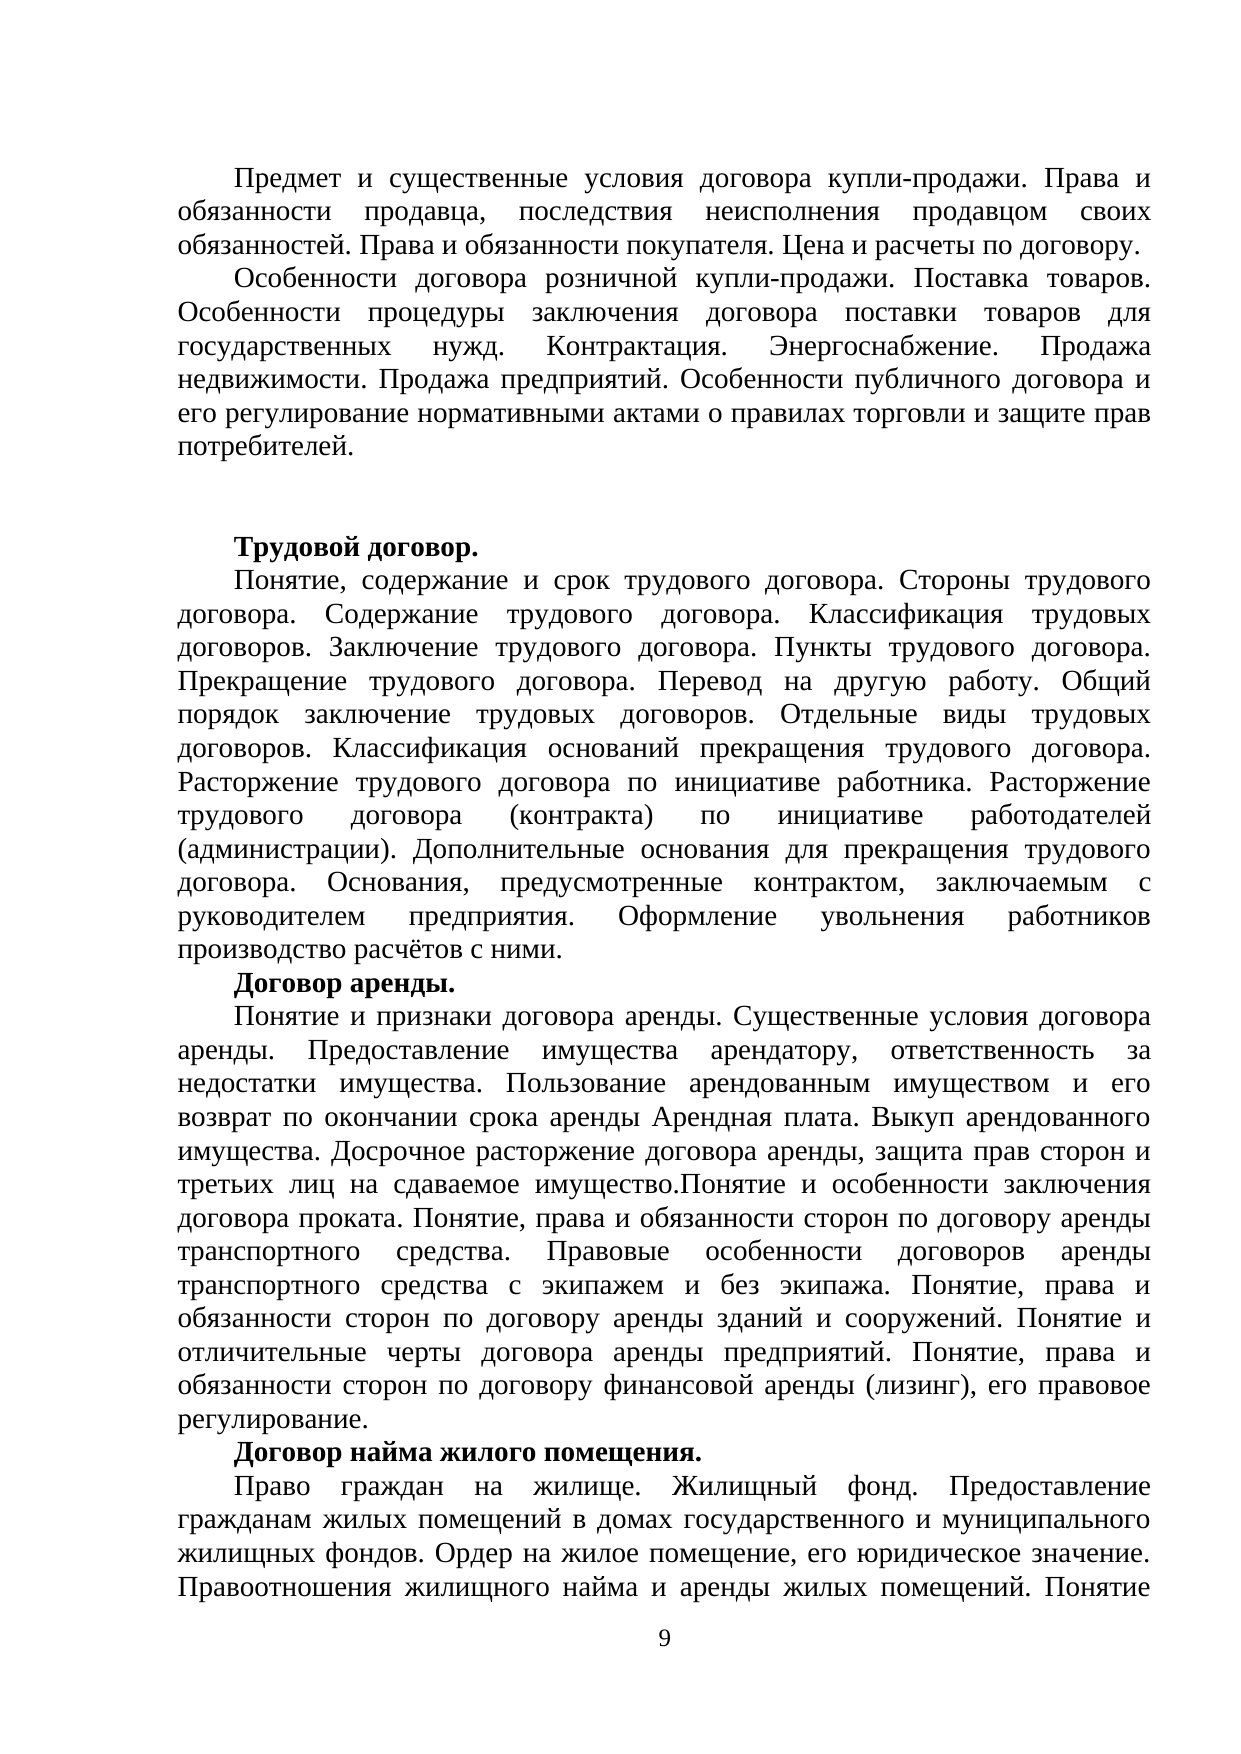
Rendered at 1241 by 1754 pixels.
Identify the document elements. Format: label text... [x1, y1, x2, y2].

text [177, 1468, 1152, 1602]
text Договор найма жилого помещения. [177, 1434, 1152, 1468]
text Понятие и признаки договора аренды. Существенные условия договора аренды. Предоставление имущества арендатору, ответственность за недостатки имущества. Пользование арендованным имуществом и его возврат по окончании срока аренды Арендная плата. Выкуп арендованного имущества. Досрочное расторжение договора аренды, защита прав сторон и третьих лиц на сдаваемое имущество.Понятие и особенности заключения договора проката. Понятие, права и обязанности сторон по договору аренды транспортного средства. Правовые особенности договоров аренды транспортного средства с экипажем и без экипажа. Понятие, права и обязанности сторон по договору аренды зданий и сооружений. Понятие и отличительные черты договора аренды предприятий. Понятие, права и обязанности сторон по договору финансовой аренды (лизинг), его правовое регулирование. [177, 998, 1152, 1434]
text Особенности договора розничной купли-продажи. Поставка товаров. Особенности процедуры заключения договора поставки товаров для государственных нужд. Контрактация. Энергоснабжение. Продажа недвижимости. Продажа предприятий. Особенности публичного договора и его регулирование нормативными актами о правилах торговли и защите прав потребителей. [177, 261, 1152, 462]
text Понятие, содержание и срок трудового договора. Стороны трудового договора. Содержание трудового договора. Классификация трудовых договоров. Заключение трудового договора. Пункты трудового договора. Прекращение трудового договора. Перевод на другую работу. Общий порядок заключение трудовых договоров. Отдельные виды трудовых договоров. Классификация оснований прекращения трудового договора. Расторжение трудового договора по инициативе работника. Расторжение трудового договора (контракта) по инициативе работодателей (администрации). Дополнительные основания для прекращения трудового договора. Основания, предусмотренные контрактом, заключаемым с руководителем предприятия. Оформление увольнения работников производство расчётов с ними. [177, 562, 1152, 965]
text Договор аренды. [177, 965, 1152, 998]
text Предмет и существенные условия договора купли-продажи. Права и обязанности продавца, последствия неисполнения продавцом своих обязанностей. Права и обязанности покупателя. Цена и расчеты по договору. [177, 160, 1152, 261]
text Трудовой договор. [177, 529, 1152, 562]
